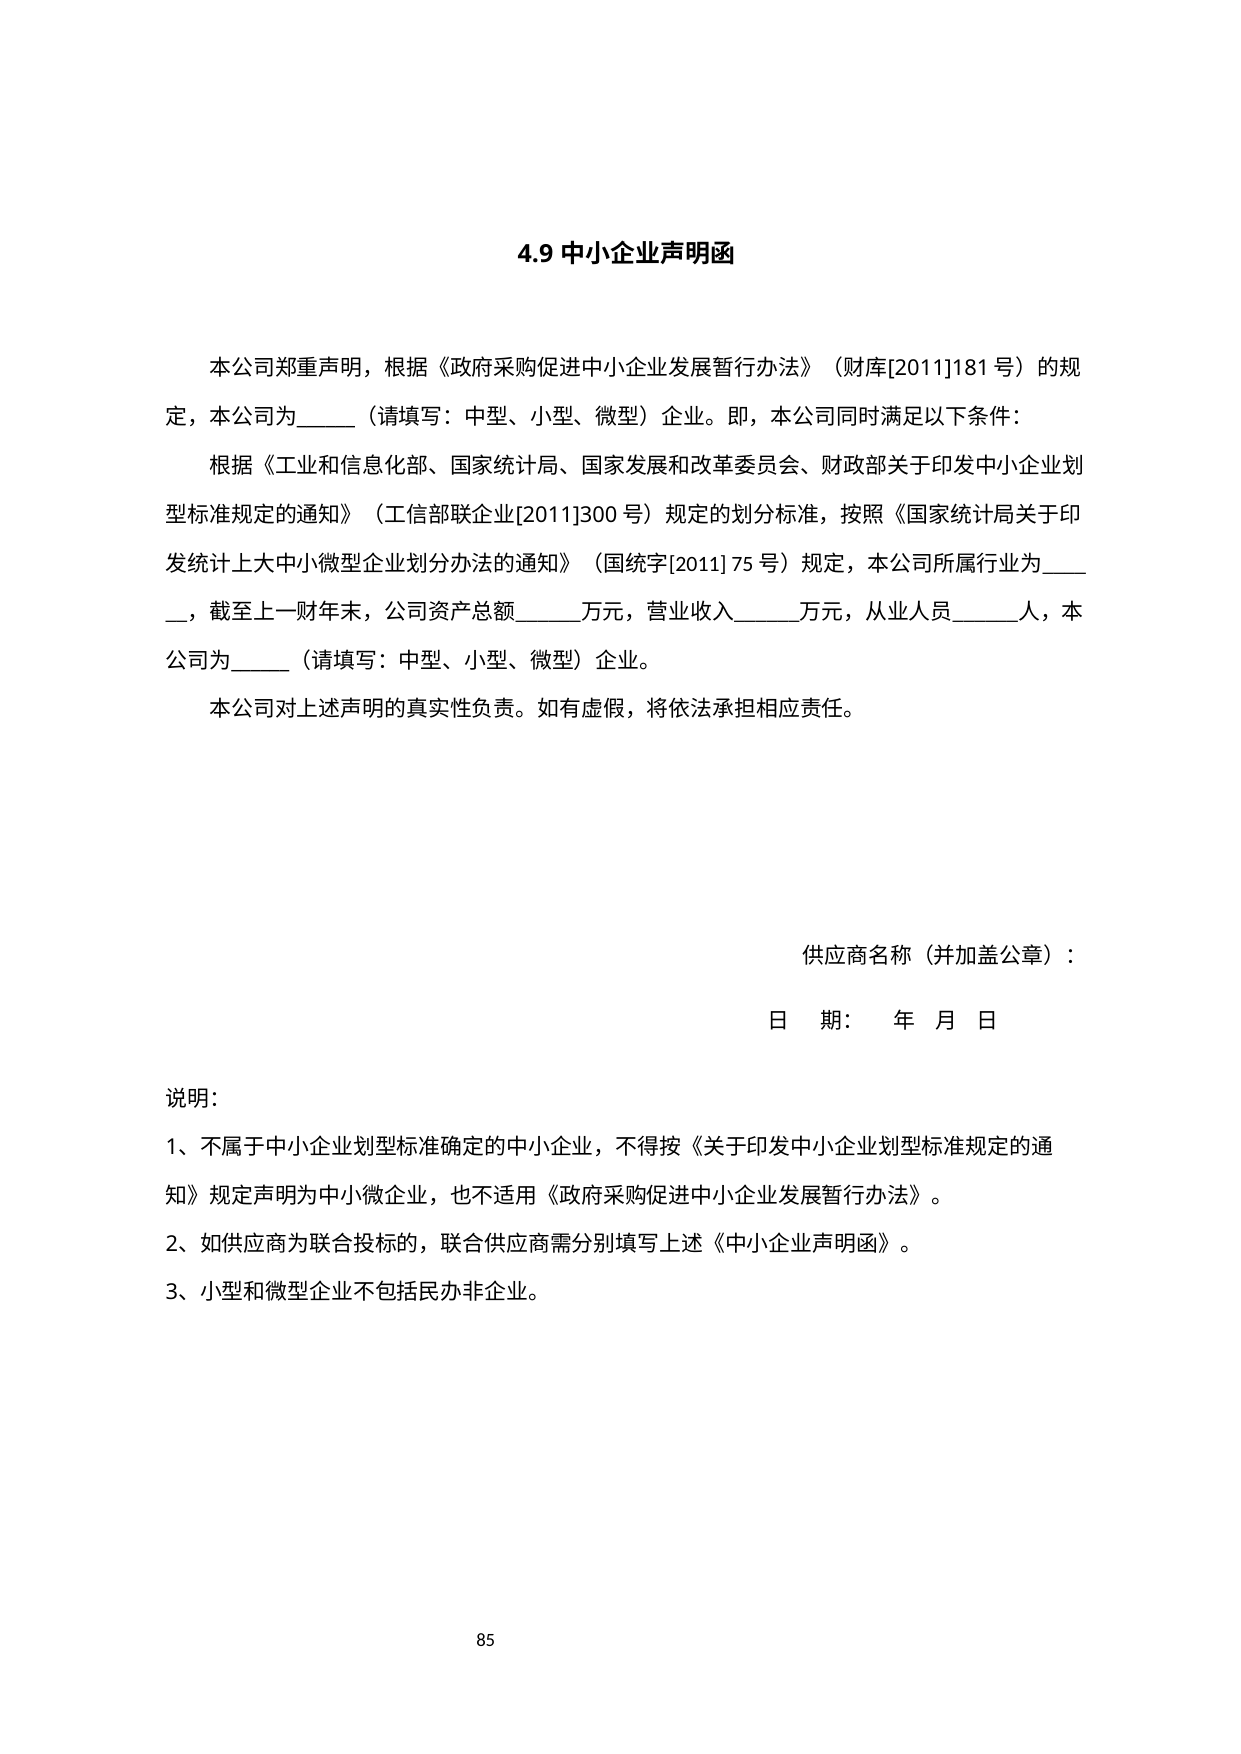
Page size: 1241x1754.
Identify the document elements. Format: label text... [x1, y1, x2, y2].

text 说明： [165, 1080, 1087, 1113]
text 本公司对上述声明的真实性负责。如有虚假，将依法承担相应责任。 [165, 691, 1087, 723]
text 供应商名称（并加盖公章）： [165, 922, 1087, 974]
text 4.9 中小企业声明函 [165, 219, 1087, 284]
text 2、如供应商为联合投标的，联合供应商需分别填写上述《中小企业声明函》。 [165, 1226, 1087, 1258]
text 1、不属于中小企业划型标准确定的中小企业，不得按《关于印发中小企业划型标准规定的通知》规定声明为中小微企业，也不适用《政府采购促进中小企业发展暂行办法》。 [165, 1129, 1087, 1210]
text 日 期： 年 月 日 [570, 1003, 1087, 1035]
text 本公司郑重声明，根据《政府采购促进中小企业发展暂行办法》（财库[2011]181号）的规定，本公司为______（请填写：中型、小型、微型）企业。即，本公司同时满足以下条件： 根据《工业和信息化部、国家统计局、国家发展和改革委员会、财政部关于印发中小企业划型标准规定的通知》（工信部联企业[2011]300号）规定的划分标准，按照《国家统计局关于印发统计上大中小微型企业划分办法的通知》（国统字[2011] 75号）规定，本公司所属行业为______，截至上一财年末，公司资产总额______万元，营业收入______万元，从业人员______人，本公司为______（请填写：中型、小型、微型）企业。 [165, 350, 1087, 675]
text 3、小型和微型企业不包括民办非企业。 [165, 1274, 1087, 1307]
